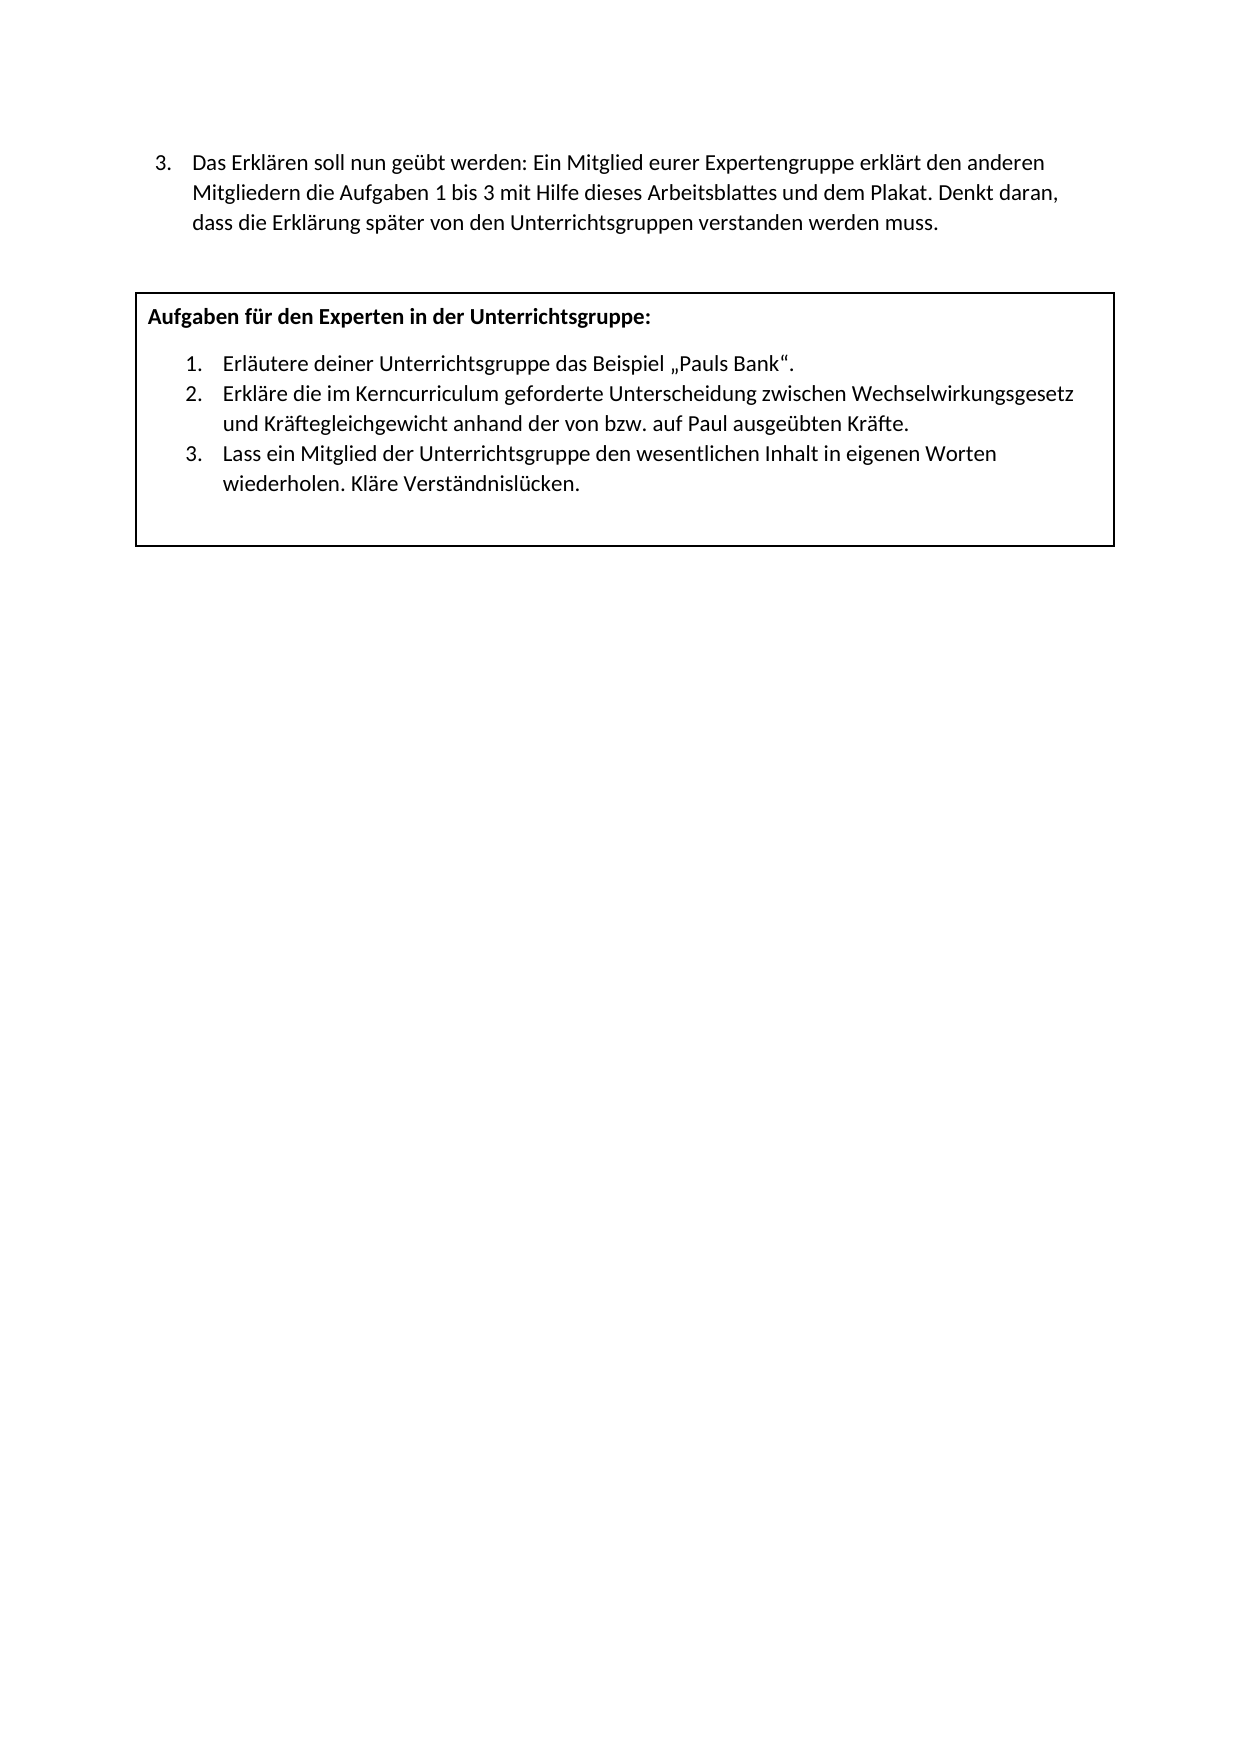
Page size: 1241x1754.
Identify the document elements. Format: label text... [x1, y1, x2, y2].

list Erläutere deiner Unterrichtsgruppe das Beispiel „Pauls Bank“. [185, 349, 1093, 377]
list Erkläre die im Kerncurriculum geforderte Unterscheidung zwischen Wechselwirkungsgesetz und Kräftegleichgewicht anhand der von bzw. auf Paul ausgeübten Kräfte. [185, 379, 1093, 437]
list Lass ein Mitglied der Unterrichtsgruppe den wesentlichen Inhalt in eigenen Worten wiederholen. Kläre Verständnislücken. [185, 439, 1093, 497]
list Das Erklären soll nun geübt werden: Ein Mitglied eurer Expertengruppe erklärt den anderen Mitgliedern die Aufgaben 1 bis 3 mit Hilfe dieses Arbeitsblattes und dem Plakat. Denkt daran, dass die Erklärung später von den Unterrichtsgruppen verstanden werden muss. [154, 148, 1093, 236]
text Aufgaben für den Experten in der Unterrichtsgruppe: [148, 302, 1093, 330]
